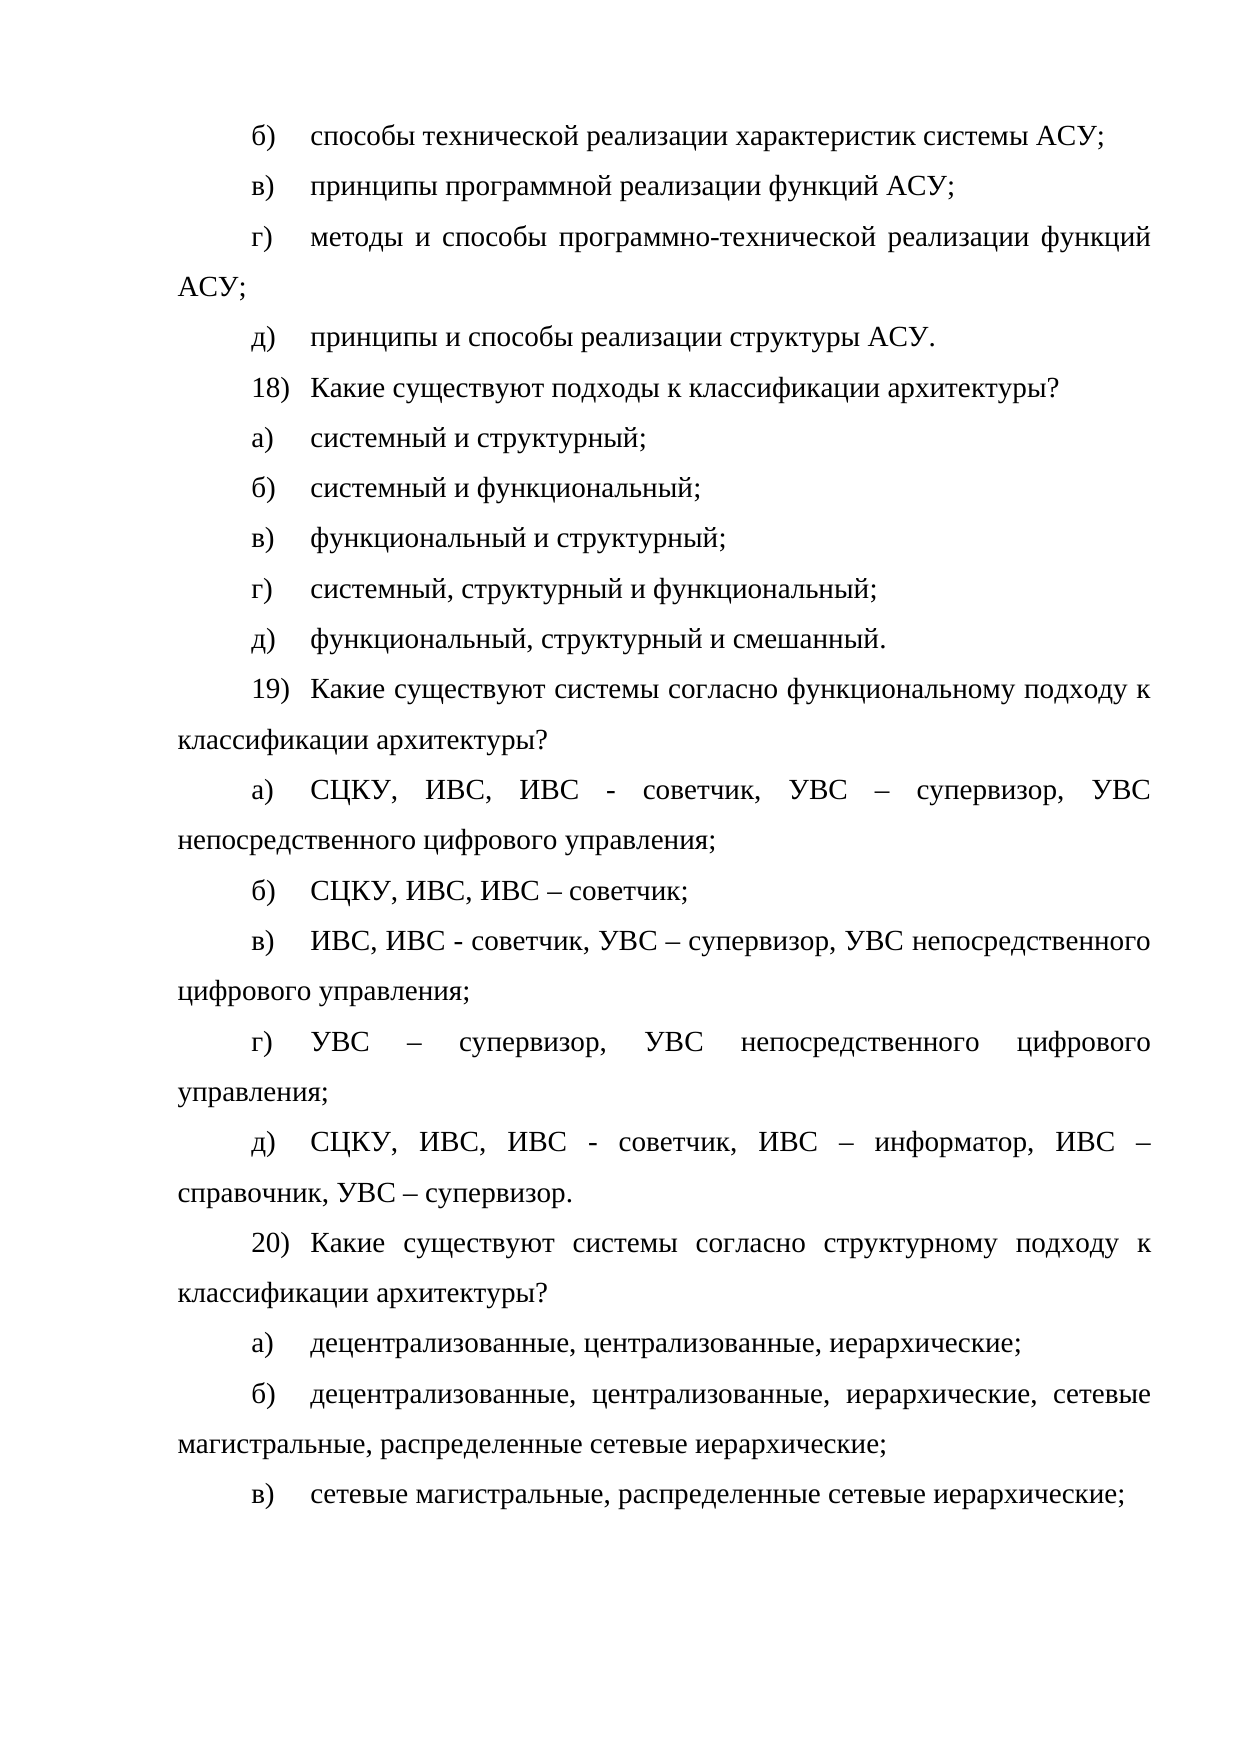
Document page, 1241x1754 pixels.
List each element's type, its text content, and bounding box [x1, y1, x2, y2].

list принципы программной реализации функций АСУ; [177, 168, 1152, 202]
list СЦКУ, ИВС, ИВС - советчик, УВС – супервизор, УВС непосредственного цифрового управления; [177, 772, 1152, 856]
list СЦКУ, ИВС, ИВС – советчик; [177, 873, 1152, 906]
list системный и структурный; [177, 420, 1152, 453]
list децентрализованные, централизованные, иерархические; [177, 1326, 1152, 1359]
list принципы и способы реализации структуры АСУ. [177, 319, 1152, 353]
list системный и функциональный; [177, 470, 1152, 504]
list СЦКУ, ИВС, ИВС - советчик, ИВС – информатор, ИВС – справочник, УВС – супервизор. [177, 1124, 1152, 1208]
text 19) Какие существуют системы согласно функциональному подходу к классификации архитектуры? [177, 672, 1152, 755]
text 18) Какие существуют подходы к классификации архитектуры? [177, 370, 1152, 403]
list системный, структурный и функциональный; [177, 571, 1152, 604]
list функциональный и структурный; [177, 521, 1152, 554]
list децентрализованные, централизованные, иерархические, сетевые магистральные, распределенные сетевые иерархические; [177, 1376, 1152, 1460]
text 20) Какие существуют системы согласно структурному подходу к классификации архитектуры? [177, 1225, 1152, 1309]
list сетевые магистральные, распределенные сетевые иерархические; [177, 1477, 1152, 1510]
list функциональный, структурный и смешанный. [177, 621, 1152, 655]
list УВС – супервизор, УВС непосредственного цифрового управления; [177, 1024, 1152, 1108]
list способы технической реализации характеристик системы АСУ; [177, 118, 1152, 152]
list ИВС, ИВС - советчик, УВС – супервизор, УВС непосредственного цифрового управления; [177, 923, 1152, 1007]
list методы и способы программно-технической реализации функций АСУ; [177, 219, 1152, 303]
